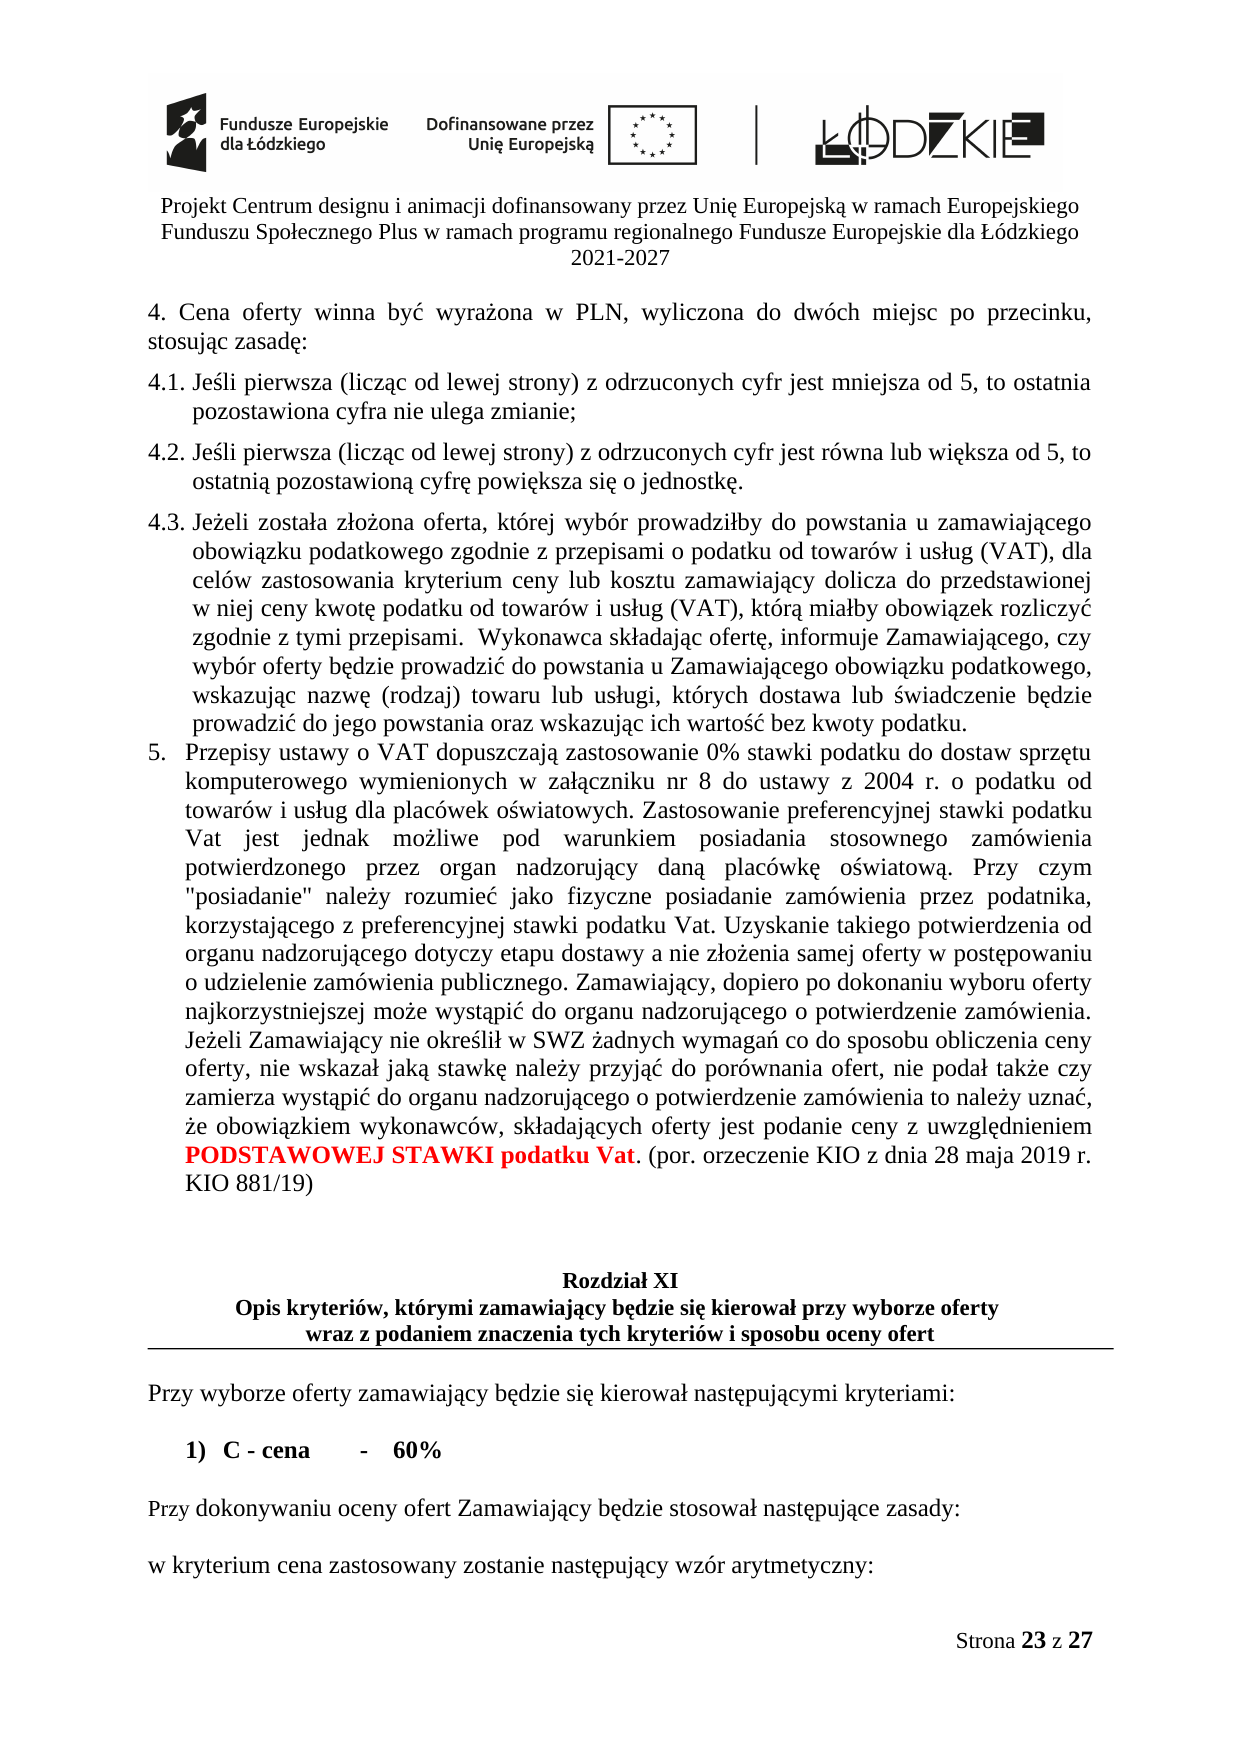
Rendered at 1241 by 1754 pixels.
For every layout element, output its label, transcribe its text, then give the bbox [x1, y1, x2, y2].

list Przepisy ustawy o VAT dopuszczają zastosowanie 0% stawki podatku do dostaw sprzętu komputerowego wymienionych w załączniku nr 8 do ustawy z 2004 r. o podatku od towarów i usług dla placówek oświatowych. Zastosowanie preferencyjnej stawki podatku Vat jest jednak możliwe pod warunkiem posiadania stosownego zamówienia potwierdzonego przez organ nadzorujący daną placówkę oświatową. Przy czym "posiadanie" należy rozumieć jako fizyczne posiadanie zamówienia przez podatnika, korzystającego z preferencyjnej stawki podatku Vat. Uzyskanie takiego potwierdzenia od organu nadzorującego dotyczy etapu dostawy a nie złożenia samej oferty w postępowaniu o udzielenie zamówienia publicznego. Zamawiający, dopiero po dokonaniu wyboru oferty najkorzystniejszej może wystąpić do organu nadzorującego o potwierdzenie zamówienia. Jeżeli Zamawiający nie określił w SWZ żadnych wymagań co do sposobu obliczenia ceny oferty, nie wskazał jaką stawkę należy przyjąć do porównania ofert, nie podał także czy zamierza wystąpić do organu nadzorującego o potwierdzenie zamówienia to należy uznać, że obowiązkiem wykonawców, składających oferty jest podanie ceny z uwzględnieniem PODSTAWOWEJ STAWKI podatku Vat. (por. orzeczenie KIO z dnia 28 maja 2019 r. KIO 881/19) [148, 737, 1093, 1197]
text Rozdział XI [148, 1267, 1093, 1293]
text Przy wyborze oferty zamawiający będzie się kierował następującymi kryteriami: [148, 1378, 1093, 1407]
list Jeżeli została złożona oferta, której wybór prowadziłby do powstania u zamawiającego obowiązku podatkowego zgodnie z przepisami o podatku od towarów i usług (VAT), dla celów zastosowania kryterium ceny lub kosztu zamawiający dolicza do przedstawionej w niej ceny kwotę podatku od towarów i usług (VAT), którą miałby obowiązek rozliczyć zgodnie z tymi przepisami. Wykonawca składając ofertę, informuje Zamawiającego, czy wybór oferty będzie prowadzić do powstania u Zamawiającego obowiązku podatkowego, wskazując nazwę (rodzaj) towaru lub usługi, których dostawa lub świadczenie będzie prowadzić do jego powstania oraz wskazując ich wartość bez kwoty podatku. [148, 507, 1093, 737]
subtitle C - cena - 60% [185, 1436, 1093, 1464]
text Opis kryteriów, którymi zamawiający będzie się kierował przy wyborze oferty wraz z podaniem znaczenia tych kryteriów i sposobu oceny ofert [148, 1293, 1093, 1346]
text w kryterium cena zastosowany zostanie następujący wzór arytmetyczny: [148, 1551, 1093, 1579]
list Jeśli pierwsza (licząc od lewej strony) z odrzuconych cyfr jest równa lub większa od 5, to ostatnią pozostawioną cyfrę powiększa się o jednostkę. [148, 437, 1093, 495]
list Jeśli pierwsza (licząc od lewej strony) z odrzuconych cyfr jest mniejsza od 5, to ostatnia pozostawiona cyfra nie ulega zmianie; [148, 367, 1093, 425]
subtitle 4. Cena oferty winna być wyrażona w PLN, wyliczona do dwóch miejsc po przecinku, stosując zasadę: [148, 297, 1093, 355]
picture [147, 73, 1064, 192]
text Przy dokonywaniu oceny ofert Zamawiający będzie stosował następujące zasady: [148, 1493, 1093, 1522]
